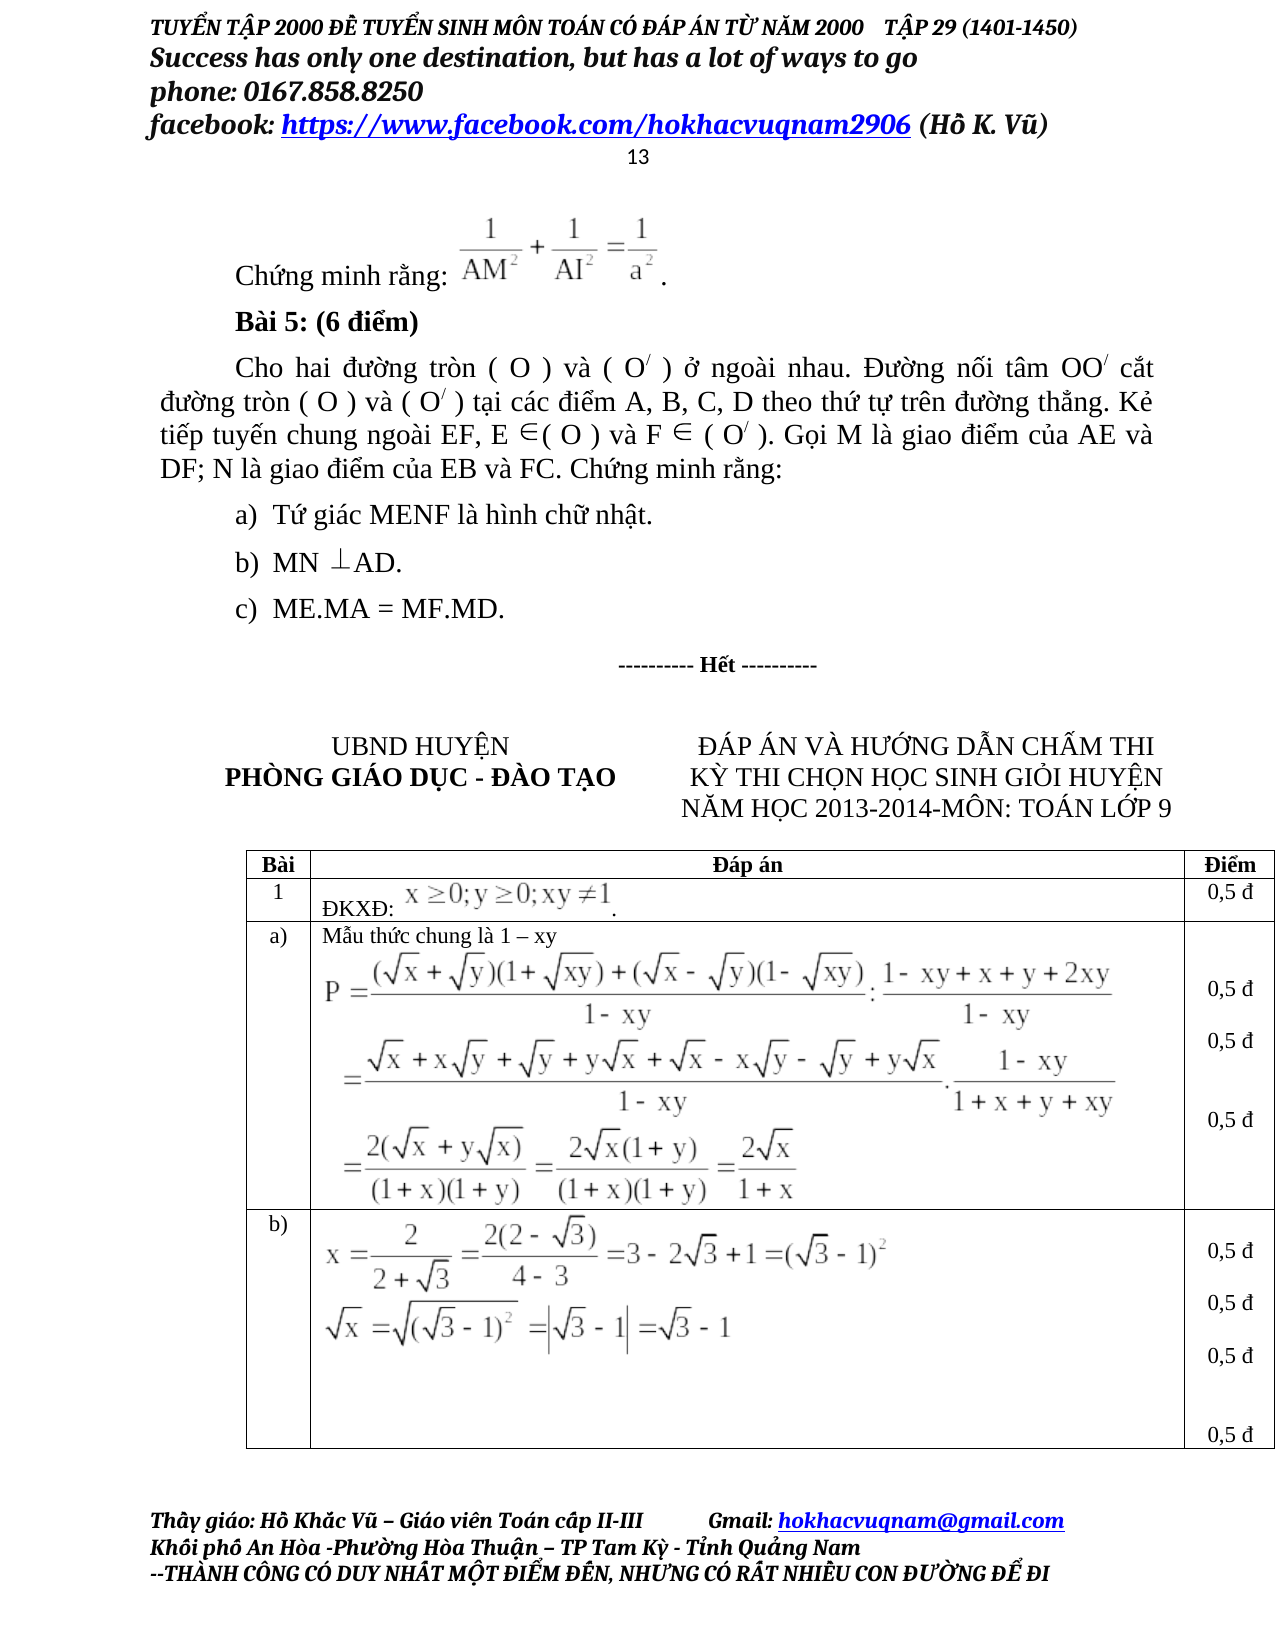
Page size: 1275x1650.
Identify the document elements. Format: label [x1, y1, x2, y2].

table_cell [149, 198, 1275, 1448]
